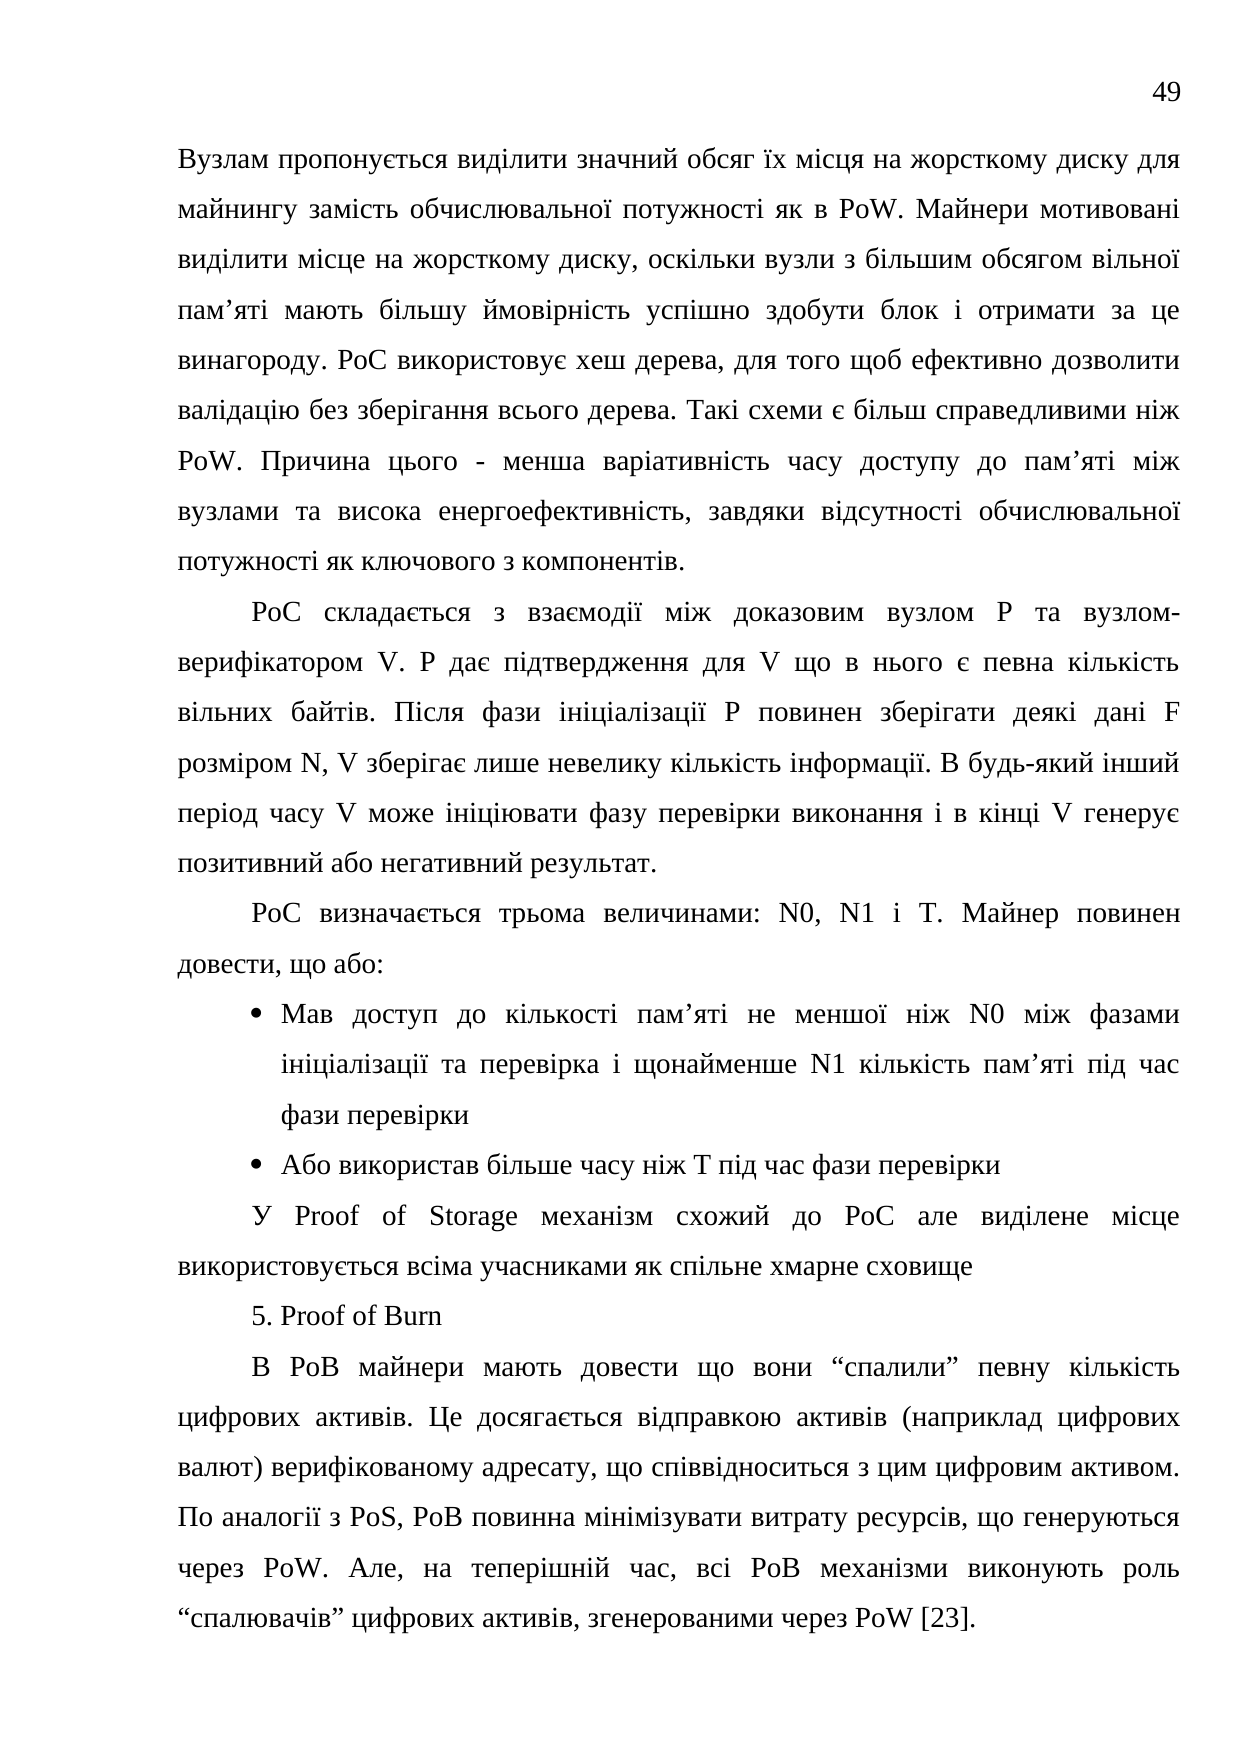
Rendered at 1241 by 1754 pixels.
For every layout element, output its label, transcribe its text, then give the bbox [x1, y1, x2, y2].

text В PoB майнери мають довести що вони “спалили” певну кількість цифрових активів. Це досягається відправкою активів (наприклад цифрових валют) верифікованому адресату, що співвідноситься з цим цифровим активом. По аналогії з PoS, PoB повинна мінімізувати витрату ресурсів, що генеруються через PoW. Але, на теперішній час, всі PoB механізми виконують роль “спалювачів” цифрових активів, згенерованими через PoW [23]. [177, 1349, 1181, 1634]
text PoC складається з взаємодії між доказовим вузлом P та вузлом-верифікатором V. P дає підтвердження для V що в нього є певна кількість вільних байтів. Після фази ініціалізації P повинен зберігати деякі дані F розміром N, V зберігає лише невелику кількість інформації. В будь-який інший період часу V може ініціювати фазу перевірки виконання і в кінці V генерує позитивний або негативний результат. [177, 594, 1181, 879]
list Мав доступ до кількості пам’яті не меншої ніж N0 між фазами ініціалізації та перевірка і щонайменше N1 кількість пам’яті під час фази перевірки [251, 996, 1181, 1131]
text У Proof of Storage механізм схожий до PoC але виділене місце використовується всіма учасниками як спільне хмарне сховище [177, 1198, 1181, 1282]
text PoC визначається трьома величинами: N0, N1 i T. Майнер повинен довести, що або: [177, 896, 1181, 979]
text 5. Proof of Burn [177, 1298, 1181, 1332]
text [177, 141, 1181, 577]
list Або використав більше часу ніж T під час фази перевірки [251, 1147, 1181, 1181]
